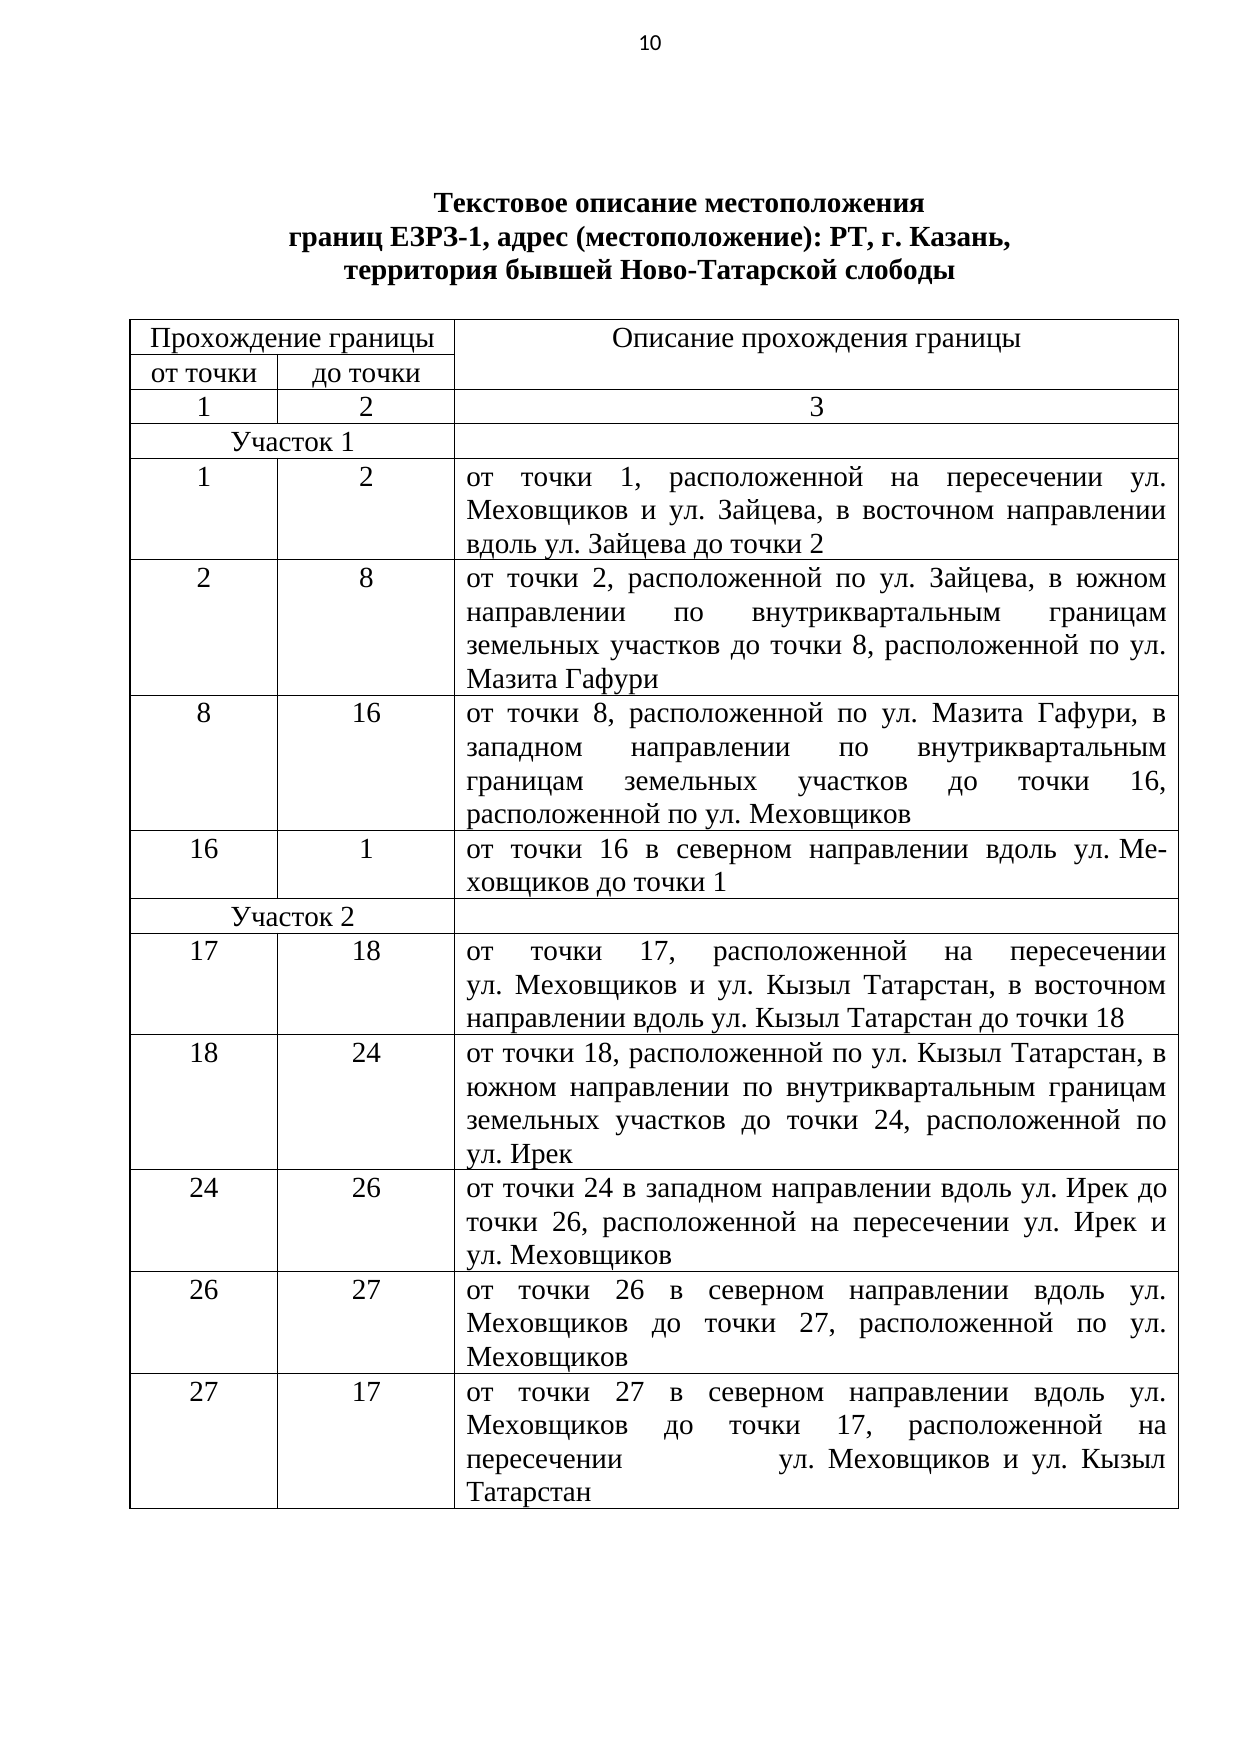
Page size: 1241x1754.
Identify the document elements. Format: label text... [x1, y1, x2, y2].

table_cell [455, 424, 1178, 458]
table_cell Участок 2 [131, 899, 454, 932]
table_cell 3 [455, 390, 1178, 423]
text территория бывшей Ново-Татарской слободы [118, 252, 1181, 286]
table_cell 16 [278, 696, 454, 830]
table_cell 16 [131, 831, 277, 898]
table_cell 26 [131, 1272, 277, 1373]
table_cell [455, 899, 1178, 932]
table_cell от точки 26 в северном направлении вдоль ул. Меховщиков до точки 27, расположенной по ул. Меховщиков [455, 1272, 1178, 1373]
table_cell 1 [131, 459, 277, 559]
table_cell 18 [278, 934, 454, 1034]
table_cell 8 [278, 560, 454, 694]
table_header Описание прохождения границы [455, 320, 1178, 388]
table_cell от точки 2, расположенной по ул. Зайцева, в южном направлении по внутриквартальным границам земельных участков до точки 8, расположенной по ул. Мазита Гафури [455, 560, 1178, 694]
table_cell 8 [131, 696, 277, 830]
table_cell 2 [131, 560, 277, 694]
text границ ЕЗРЗ-1, адрес (местоположение): РТ, г. Казань, [118, 219, 1181, 252]
table_cell 27 [278, 1272, 454, 1373]
table_cell 1 [278, 831, 454, 898]
table_cell от точки 17, расположенной на пересечении ул. Меховщиков и ул. Кызыл Татарстан, в восточном направлении вдоль ул. Кызыл Татарстан до точки 18 [455, 934, 1178, 1034]
table_cell 2 [278, 390, 454, 423]
table_cell от точки 18, расположенной по ул. Кызыл Татарстан, в южном направлении по внутриквартальным границам земельных участков до точки 24, расположенной по ул. Ирек [455, 1035, 1178, 1169]
table_cell 17 [278, 1374, 454, 1508]
table_cell 24 [278, 1035, 454, 1169]
table_cell от точки 16 в северном направлении вдоль ул. Ме-ховщиков до точки 1 [455, 831, 1178, 898]
table_cell от точки 1, расположенной на пересечении ул. Меховщиков и ул. Зайцева, в восточном направлении вдоль ул. Зайцева до точки 2 [455, 459, 1178, 559]
table_cell 18 [131, 1035, 277, 1169]
text Текстовое описание местоположения [118, 185, 1181, 219]
table_cell от точки [131, 355, 277, 388]
table_cell 27 [131, 1374, 277, 1508]
table_header Прохождение границы [131, 320, 454, 354]
table_cell 2 [278, 459, 454, 559]
table_cell от точки 8, расположенной по ул. Мазита Гафури, в западном направлении по внутриквартальным границам земельных участков до точки 16, расположенной по ул. Меховщиков [455, 696, 1178, 830]
table_cell 26 [278, 1170, 454, 1271]
table_cell Участок 1 [131, 424, 454, 458]
table_cell до точки [278, 355, 454, 388]
table_cell 1 [131, 390, 277, 423]
table_cell от точки 24 в западном направлении вдоль ул. Ирек до точки 26, расположенной на пересечении ул. Ирек и ул. Меховщиков [455, 1170, 1178, 1271]
table_cell 17 [131, 934, 277, 1034]
table_cell от точки 27 в северном направлении вдоль ул. Меховщиков до точки 17, расположенной на пересечении ул. Меховщиков и ул. Кызыл Татарстан [455, 1374, 1178, 1508]
table_cell 24 [131, 1170, 277, 1271]
